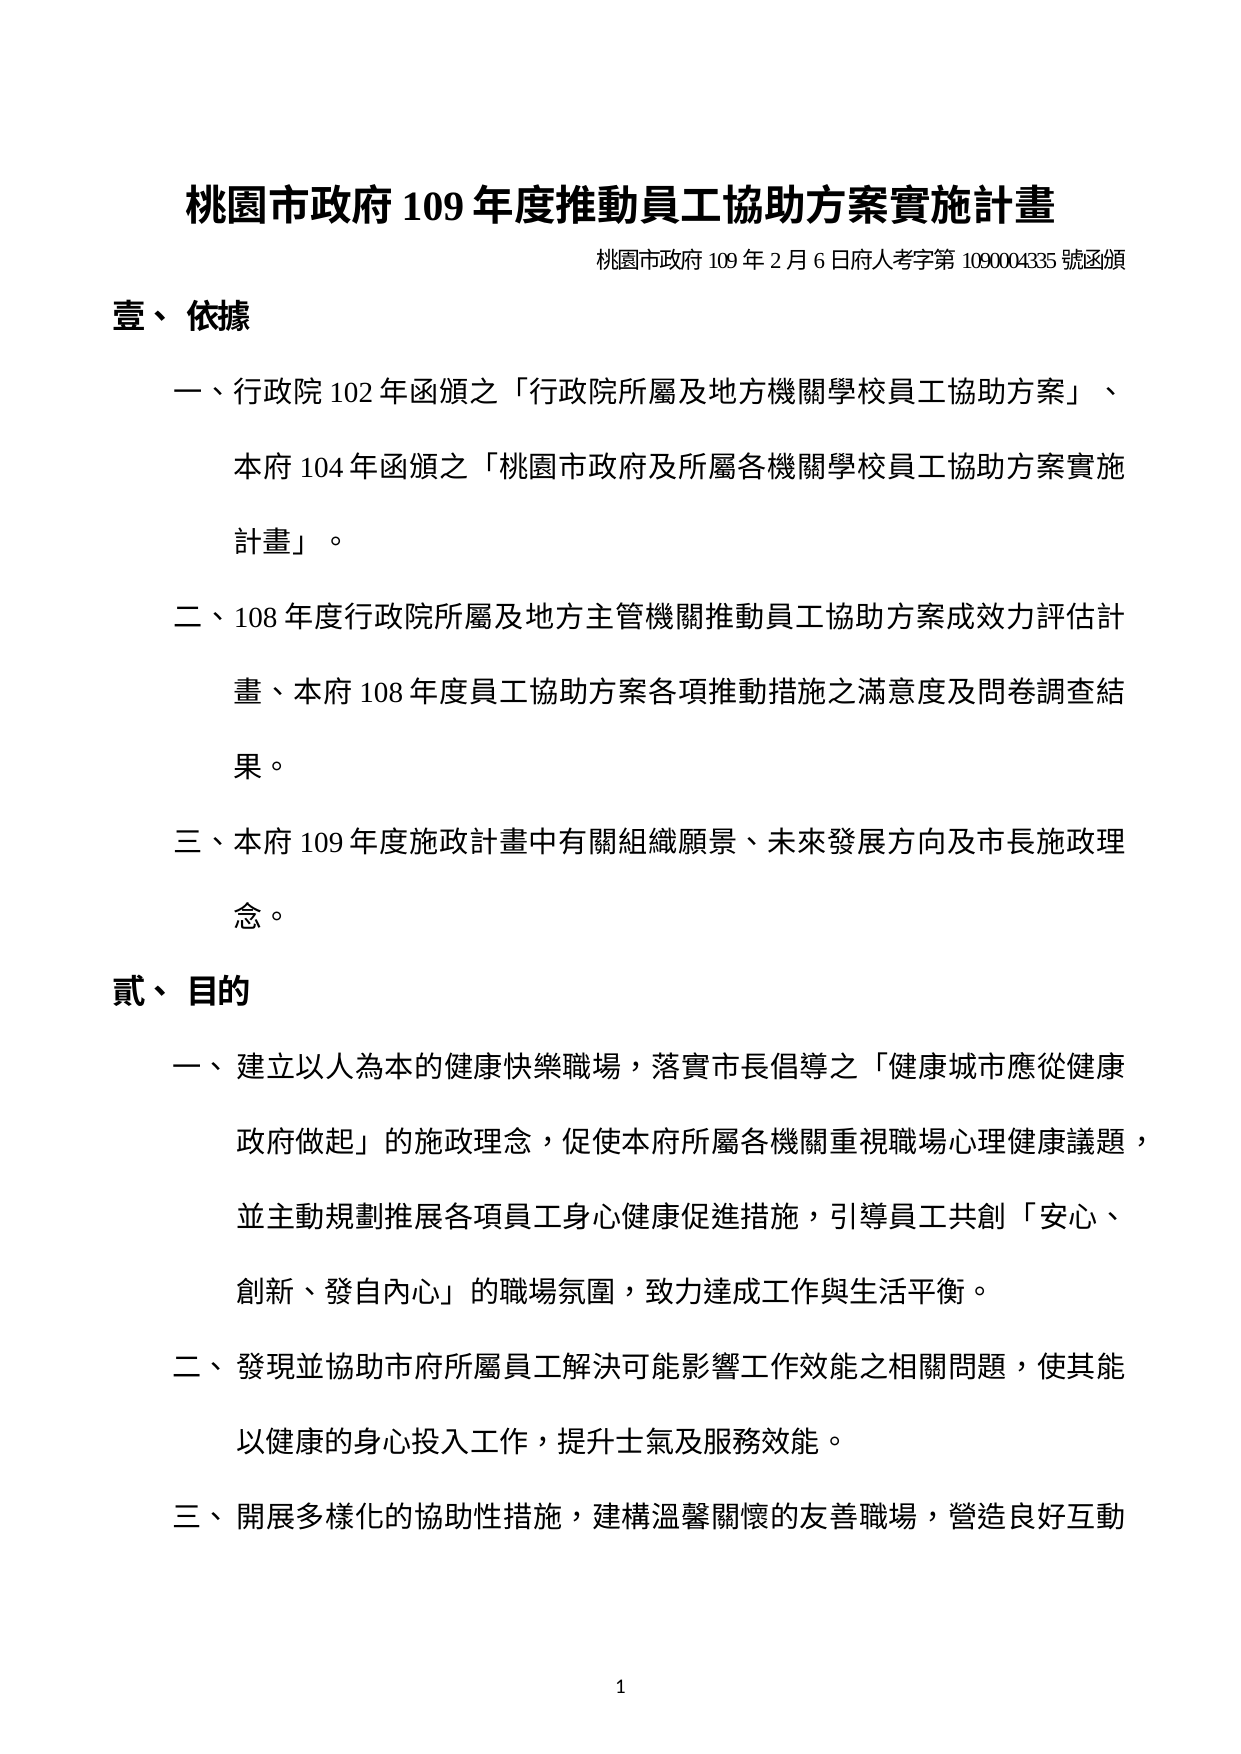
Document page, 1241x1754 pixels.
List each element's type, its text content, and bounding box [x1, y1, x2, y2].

list 依據 [112, 277, 1128, 352]
text 桃園市政府109年2月6日府人考字第1090004335號函頒 [112, 239, 1128, 277]
list 行政院102年函頒之「行政院所屬及地方機關學校員工協助方案」、本府104年函頒之「桃園市政府及所屬各機關學校員工協助方案實施計畫」。 [174, 352, 1128, 577]
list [172, 1477, 1128, 1552]
list 108年度行政院所屬及地方主管機關推動員工協助方案成效力評估計畫、本府108年度員工協助方案各項推動措施之滿意度及問卷調查結果。 [174, 577, 1128, 802]
list 建立以人為本的健康快樂職場，落實市長倡導之「健康城市應從健康政府做起」的施政理念，促使本府所屬各機關重視職場心理健康議題，並主動規劃推展各項員工身心健康促進措施，引導員工共創「安心、創新、發自內心」的職場氛圍，致力達成工作與生活平衡。 [172, 1027, 1128, 1327]
list 發現並協助市府所屬員工解決可能影響工作效能之相關問題，使其能以健康的身心投入工作，提升士氣及服務效能。 [172, 1327, 1128, 1477]
list 本府109年度施政計畫中有關組織願景、未來發展方向及市長施政理念。 [174, 802, 1128, 952]
list 目的 [112, 952, 1128, 1027]
text 桃園市政府109年度推動員工協助方案實施計畫 [112, 164, 1128, 239]
